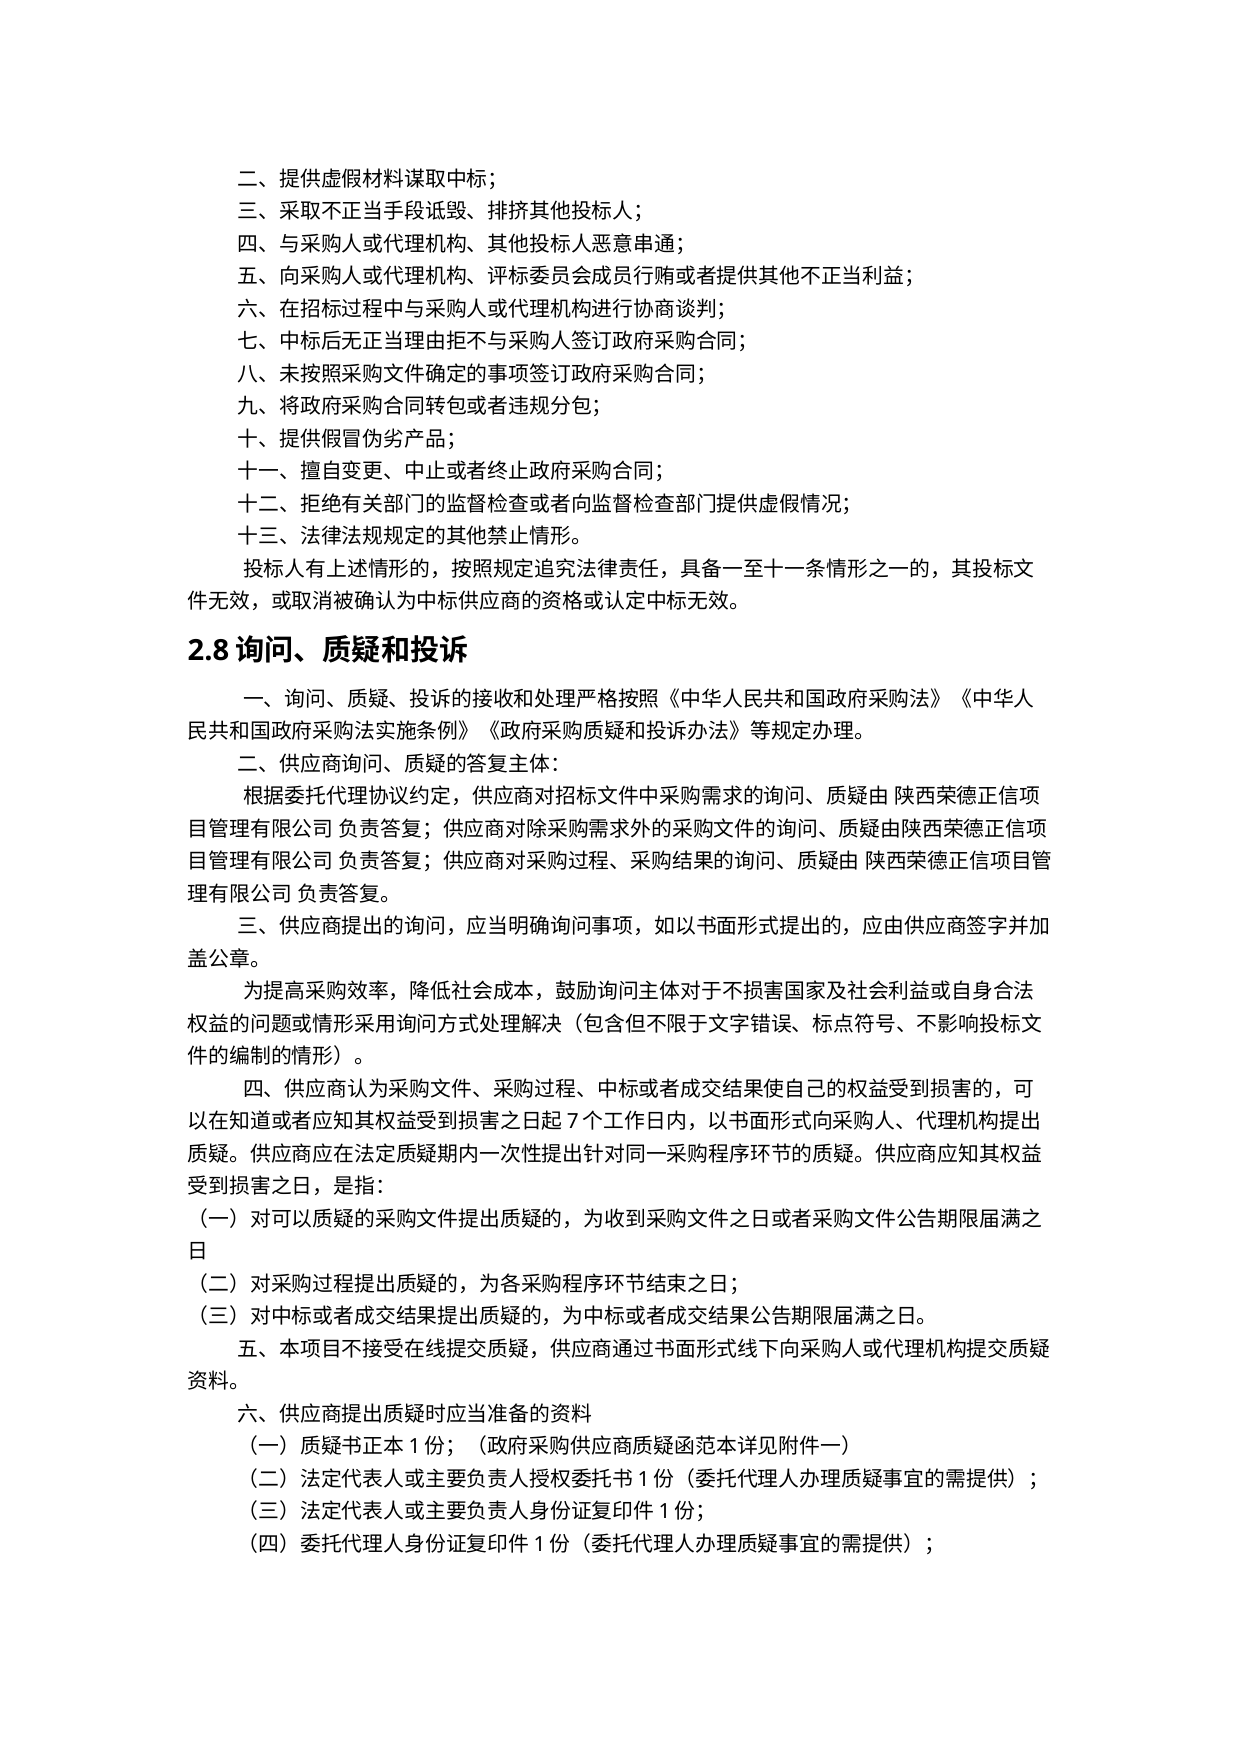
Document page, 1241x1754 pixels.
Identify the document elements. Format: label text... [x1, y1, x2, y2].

text 三、供应商提出的询问，应当明确询问事项，如以书面形式提出的，应由供应商签字并加盖公章。 [187, 909, 1053, 974]
text 六、在招标过程中与采购人或代理机构进行协商谈判； [187, 292, 1053, 324]
text 七、中标后无正当理由拒不与采购人签订政府采购合同； [187, 324, 1053, 357]
text 投标人有上述情形的，按照规定追究法律责任，具备一至十一条情形之一的，其投标文件无效，或取消被确认为中标供应商的资格或认定中标无效。 [187, 552, 1053, 617]
text 根据委托代理协议约定，供应商对招标文件中采购需求的询问、质疑由 陕西荣德正信项目管理有限公司 负责答复；供应商对除采购需求外的采购文件的询问、质疑由陕西荣德正信项目管理有限公司 负责答复；供应商对采购过程、采购结果的询问、质疑由 陕西荣德正信项目管理有限公司 负责答复。 [187, 779, 1053, 909]
text 四、与采购人或代理机构、其他投标人恶意串通； [187, 227, 1053, 259]
text 四、供应商认为采购文件、采购过程、中标或者成交结果使自己的权益受到损害的，可以在知道或者应知其权益受到损害之日起7个工作日内，以书面形式向采购人、代理机构提出质疑。供应商应在法定质疑期内一次性提出针对同一采购程序环节的质疑。供应商应知其权益受到损害之日，是指： [187, 1072, 1053, 1202]
text 一、询问、质疑、投诉的接收和处理严格按照《中华人民共和国政府采购法》《中华人民共和国政府采购法实施条例》《政府采购质疑和投诉办法》等规定办理。 [187, 682, 1053, 747]
text 十一、擅自变更、中止或者终止政府采购合同； [187, 454, 1053, 487]
text 为提高采购效率，降低社会成本，鼓励询问主体对于不损害国家及社会利益或自身合法权益的问题或情形采用询问方式处理解决（包含但不限于文字错误、标点符号、不影响投标文件的编制的情形）。 [187, 974, 1053, 1072]
text （一）质疑书正本1份；（政府采购供应商质疑函范本详见附件一） [187, 1429, 1053, 1462]
text 三、采取不正当手段诋毁、排挤其他投标人； [187, 194, 1053, 227]
text 十二、拒绝有关部门的监督检查或者向监督检查部门提供虚假情况； [187, 487, 1053, 519]
text （四）委托代理人身份证复印件1份（委托代理人办理质疑事宜的需提供）； [187, 1527, 1053, 1559]
text 二、提供虚假材料谋取中标； [187, 162, 1053, 194]
text （一）对可以质疑的采购文件提出质疑的，为收到采购文件之日或者采购文件公告期限届满之日 [187, 1202, 1053, 1267]
text （三）对中标或者成交结果提出质疑的，为中标或者成交结果公告期限届满之日。 [187, 1299, 1053, 1332]
text （二）对采购过程提出质疑的，为各采购程序环节结束之日； [187, 1267, 1053, 1299]
text 九、将政府采购合同转包或者违规分包； [187, 389, 1053, 422]
text 六、供应商提出质疑时应当准备的资料 [187, 1397, 1053, 1429]
text 八、未按照采购文件确定的事项签订政府采购合同； [187, 357, 1053, 389]
text （二）法定代表人或主要负责人授权委托书1份（委托代理人办理质疑事宜的需提供）； [187, 1462, 1053, 1494]
text 2.8询问、质疑和投诉 [187, 617, 1053, 682]
text 二、供应商询问、质疑的答复主体： [187, 747, 1053, 779]
text （三）法定代表人或主要负责人身份证复印件1份； [187, 1494, 1053, 1527]
text 十、提供假冒伪劣产品； [187, 422, 1053, 454]
text 五、向采购人或代理机构、评标委员会成员行贿或者提供其他不正当利益； [187, 259, 1053, 292]
text 五、本项目不接受在线提交质疑，供应商通过书面形式线下向采购人或代理机构提交质疑资料。 [187, 1332, 1053, 1397]
text 十三、法律法规规定的其他禁止情形。 [187, 519, 1053, 552]
